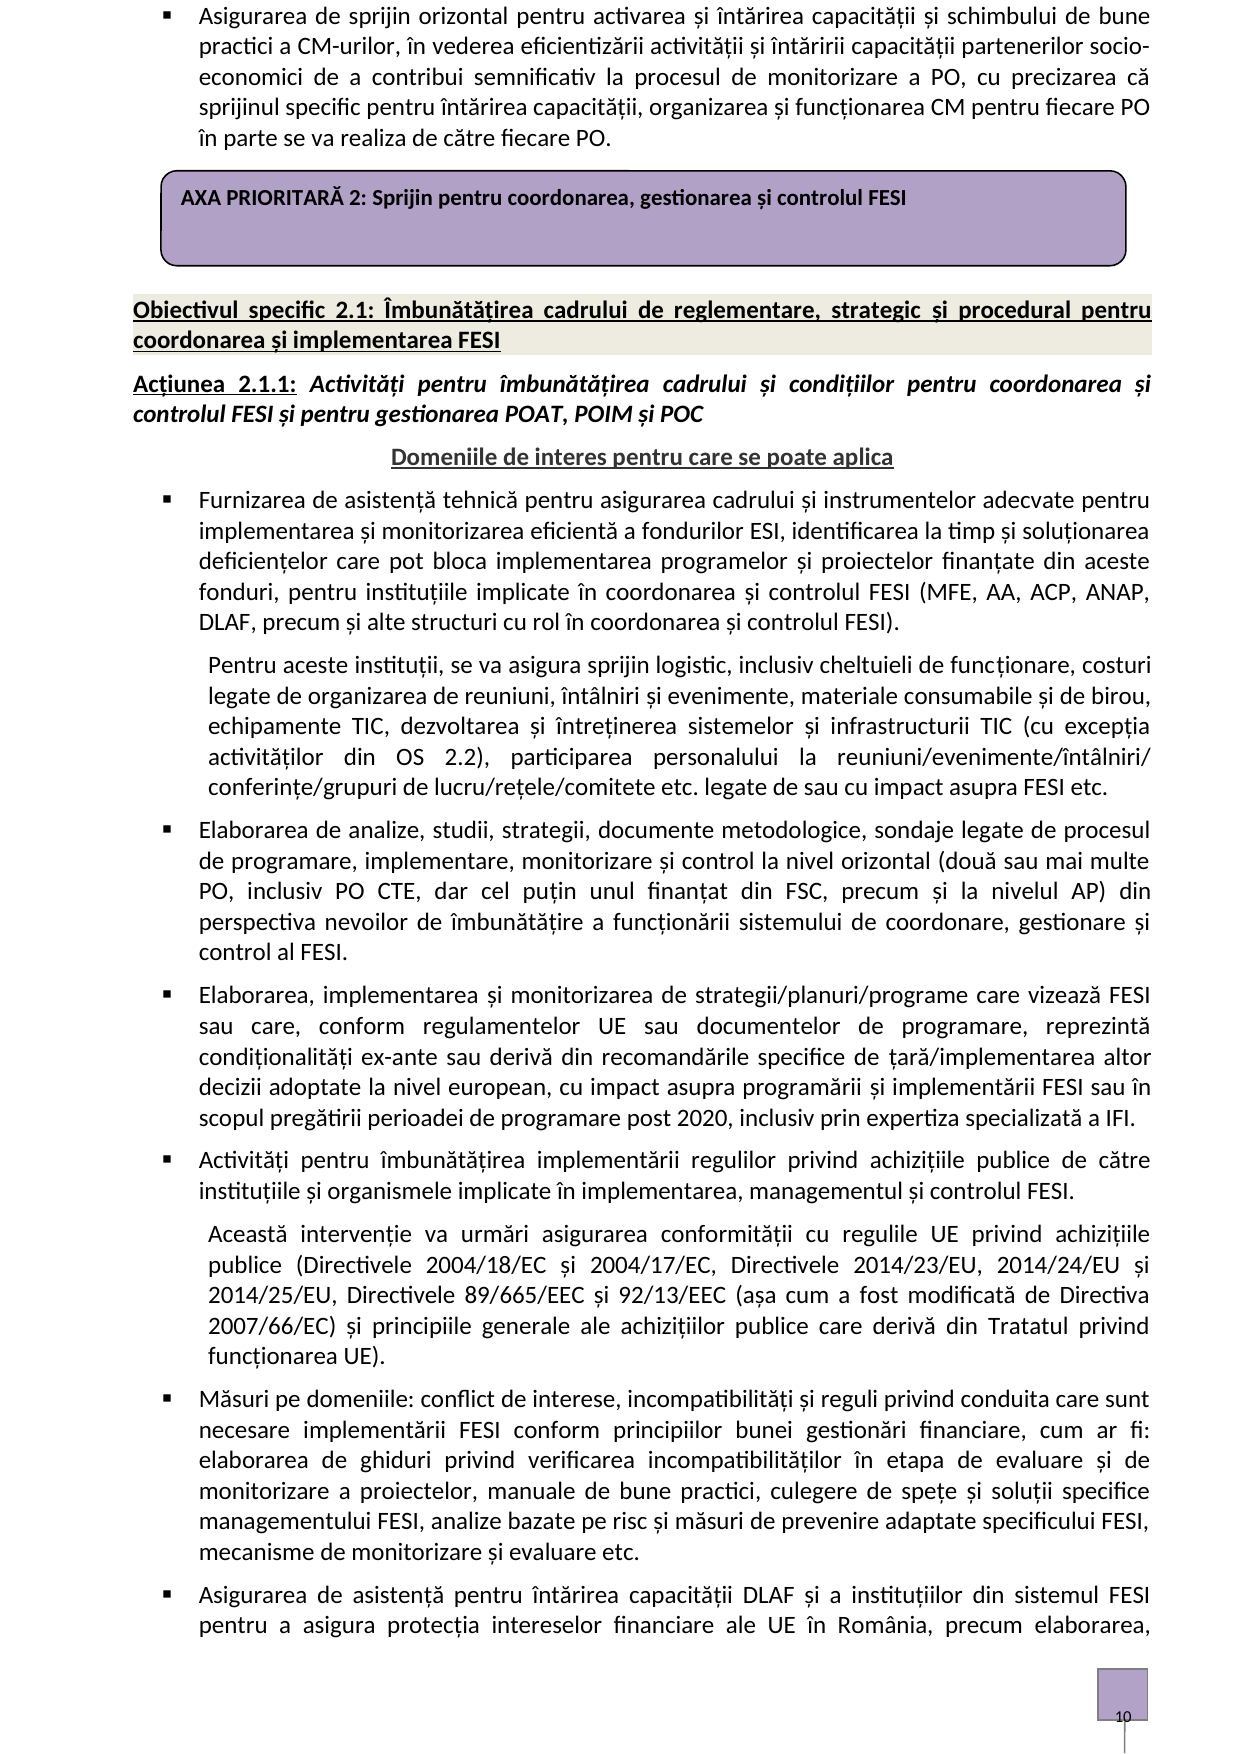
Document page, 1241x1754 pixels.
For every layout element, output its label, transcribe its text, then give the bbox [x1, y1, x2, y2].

text Obiectivul specific 2.1: Îmbunătățirea cadrului de reglementare, strategic şi procedural pentru coordonarea și implementarea FESI [133, 322, 1152, 355]
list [161, 1579, 1152, 1640]
list Elaborarea, implementarea şi monitorizarea de strategii/planuri/programe care vizează FESI sau care, conform regulamentelor UE sau documentelor de programare, reprezintă condiţionalităţi ex-ante sau derivă din recomandările specifice de ţară/implementarea altor decizii adoptate la nivel european, cu impact asupra programării şi implementării FESI sau în scopul pregătirii perioadei de programare post 2020, inclusiv prin expertiza specializată a IFI. [161, 979, 1152, 1132]
text Această intervenție va urmări asigurarea conformității cu regulile UE privind achizițiile publice (Directivele 2004/18/EC și 2004/17/EC, Directivele 2014/23/EU, 2014/24/EU și 2014/25/EU, Directivele 89/665/EEC și 92/13/EEC (așa cum a fost modificată de Directiva 2007/66/EC) și principiile generale ale achizițiilor publice care derivă din Tratatul privind funcționarea UE). [208, 1218, 1152, 1371]
list Asigurarea de sprijin orizontal pentru activarea și întărirea capacității și schimbului de bune practici a CM-urilor, în vederea eficientizării activității și întăririi capacității partenerilor socio-economici de a contribui semnificativ la procesul de monitorizare a PO, cu precizarea că sprijinul specific pentru întărirea capacității, organizarea și funcționarea CM pentru fiecare PO în parte se va realiza de către fiecare PO. [161, 0, 1152, 153]
list Elaborarea de analize, studii, strategii, documente metodologice, sondaje legate de procesul de programare, implementare, monitorizare și control la nivel orizontal (două sau mai multe PO, inclusiv PO CTE, dar cel puţin unul finanţat din FSC, precum şi la nivelul AP) din perspectiva nevoilor de îmbunătățire a funcționării sistemului de coordonare, gestionare și control al FESI. [161, 814, 1152, 967]
text Domeniile de interes pentru care se poate aplica [133, 441, 1152, 472]
list Măsuri pe domeniile: conflict de interese, incompatibilități și reguli privind conduita care sunt necesare implementării FESI conform principiilor bunei gestionări financiare, cum ar fi: elaborarea de ghiduri privind verificarea incompatibilităților în etapa de evaluare și de monitorizare a proiectelor, manuale de bune practici, culegere de spețe și soluții specifice managementului FESI, analize bazate pe risc și măsuri de prevenire adaptate specificului FESI, mecanisme de monitorizare și evaluare etc. [161, 1383, 1152, 1566]
list Furnizarea de asistenţă tehnică pentru asigurarea cadrului și instrumentelor adecvate pentru implementarea și monitorizarea eficientă a fondurilor ESI, identificarea la timp și soluționarea deficiențelor care pot bloca implementarea programelor și proiectelor finanțate din aceste fonduri, pentru instituțiile implicate în coordonarea și controlul FESI (MFE, AA, ACP, ANAP, DLAF, precum și alte structuri cu rol în coordonarea și controlul FESI). [161, 484, 1152, 637]
text Acţiunea 2.1.1: Activități pentru îmbunătățirea cadrului și condițiilor pentru coordonarea și controlul FESI și pentru gestionarea POAT, POIM și POC [133, 368, 1152, 429]
text Obiectivul specific 2.1: Îmbunătățirea cadrului de reglementare, strategic şi procedural pentru coordonarea și implementarea FESI [133, 294, 1152, 320]
list Activități pentru îmbunătățirea implementării regulilor privind achizițiile publice de către instituțiile și organismele implicate în implementarea, managementul și controlul FESI. [161, 1145, 1152, 1206]
text Pentru aceste instituții, se va asigura sprijin logistic, inclusiv cheltuieli de funcţionare, costuri legate de organizarea de reuniuni, întâlniri şi evenimente, materiale consumabile și de birou, echipamente TIC, dezvoltarea și întreținerea sistemelor și infrastructurii TIC (cu excepția activităților din OS 2.2), participarea personalului la reuniuni/evenimente/întâlniri/ conferințe/grupuri de lucru/rețele/comitete etc. legate de sau cu impact asupra FESI etc. [208, 649, 1152, 802]
